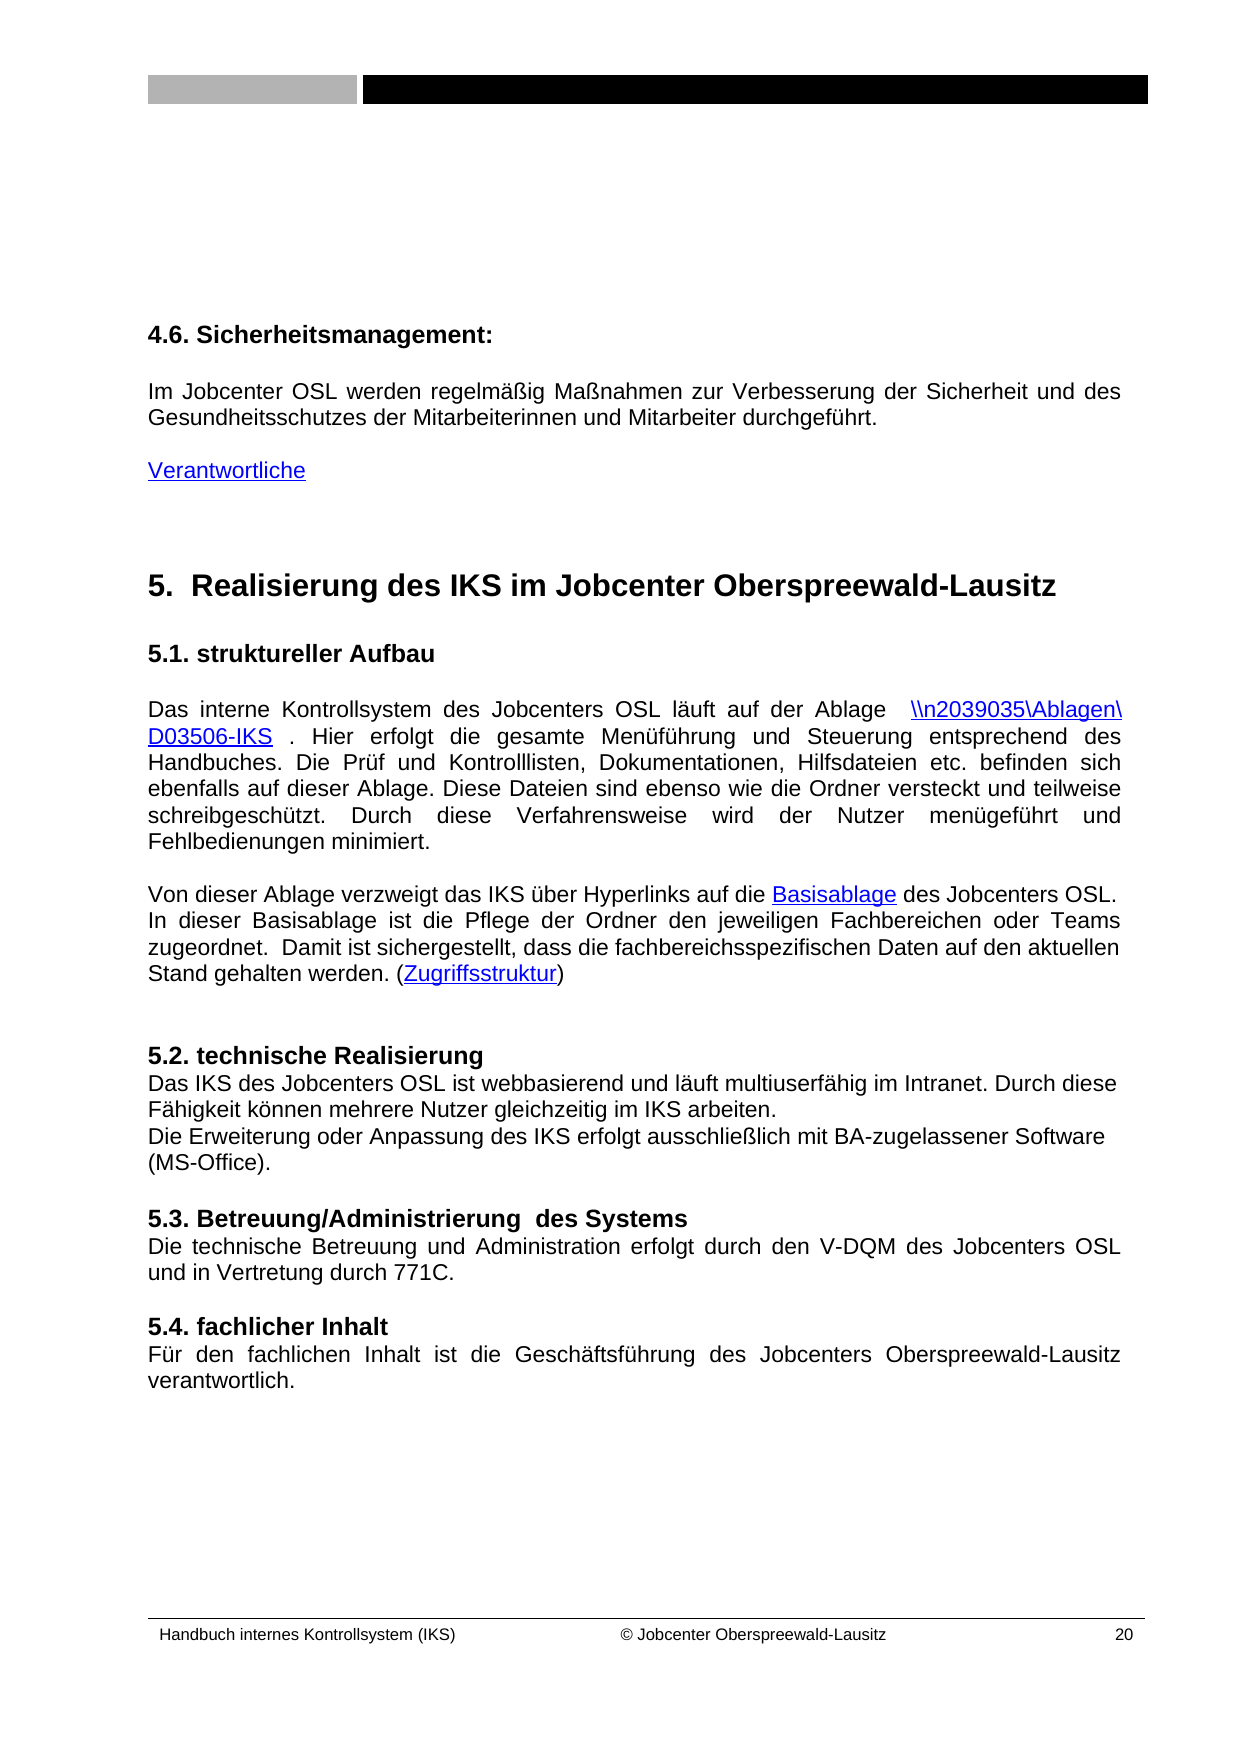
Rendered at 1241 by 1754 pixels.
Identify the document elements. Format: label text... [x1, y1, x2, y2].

list Betreuung/Administrierung des Systems [148, 1204, 1122, 1233]
text Von dieser Ablage verzweigt das IKS über Hyperlinks auf die Basisablage des Jobcenters OSL. [148, 881, 1122, 907]
text Verantwortliche [148, 457, 1122, 483]
text Die technische Betreuung und Administration erfolgt durch den V-DQM des Jobcenters OSL und in Vertretung durch 771C. [148, 1233, 1122, 1286]
text Das interne Kontrollsystem des Jobcenters OSL läuft auf der Ablage \\n2039035\Ablagen\D03506-IKS . Hier erfolgt die gesamte Menüführung und Steuerung entsprechend des Handbuches. Die Prüf und Kontrolllisten, Dokumentationen, Hilfsdateien etc. befinden sich ebenfalls auf dieser Ablage. Diese Dateien sind ebenso wie die Ordner versteckt und teilweise schreibgeschützt. Durch diese Verfahrensweise wird der Nutzer menügeführt und Fehlbedienungen minimiert. [148, 696, 1122, 854]
text Im Jobcenter OSL werden regelmäßig Maßnahmen zur Verbesserung der Sicherheit und des Gesundheitsschutzes der Mitarbeiterinnen und Mitarbeiter durchgeführt. [148, 378, 1122, 430]
text Stand gehalten werden. (Zugriffsstruktur) [148, 960, 1122, 986]
text Für den fachlichen Inhalt ist die Geschäftsführung des Jobcenters Oberspreewald-Lausitz verantwortlich. [148, 1341, 1122, 1393]
text Das IKS des Jobcenters OSL ist webbasierend und läuft multiuserfähig im Intranet. Durch diese [148, 1070, 1122, 1096]
list fachlicher Inhalt [148, 1312, 1122, 1341]
list struktureller Aufbau [148, 639, 1122, 668]
text Fähigkeit können mehrere Nutzer gleichzeitig im IKS arbeiten. [148, 1096, 1122, 1123]
text In dieser Basisablage ist die Pflege der Ordner den jeweiligen Fachbereichen oder Teams zugeordnet. Damit ist sichergestellt, dass die fachbereichsspezifischen Daten auf den aktuellen [148, 907, 1122, 960]
list Realisierung des IKS im Jobcenter Oberspreewald-Lausitz [148, 567, 1122, 603]
text (MS-Office). [148, 1149, 1122, 1176]
list technische Realisierung [148, 1041, 1122, 1070]
text Die Erweiterung oder Anpassung des IKS erfolgt ausschließlich mit BA-zugelassener Software [148, 1123, 1122, 1149]
text 4.6. Sicherheitsmanagement: [148, 320, 1122, 349]
